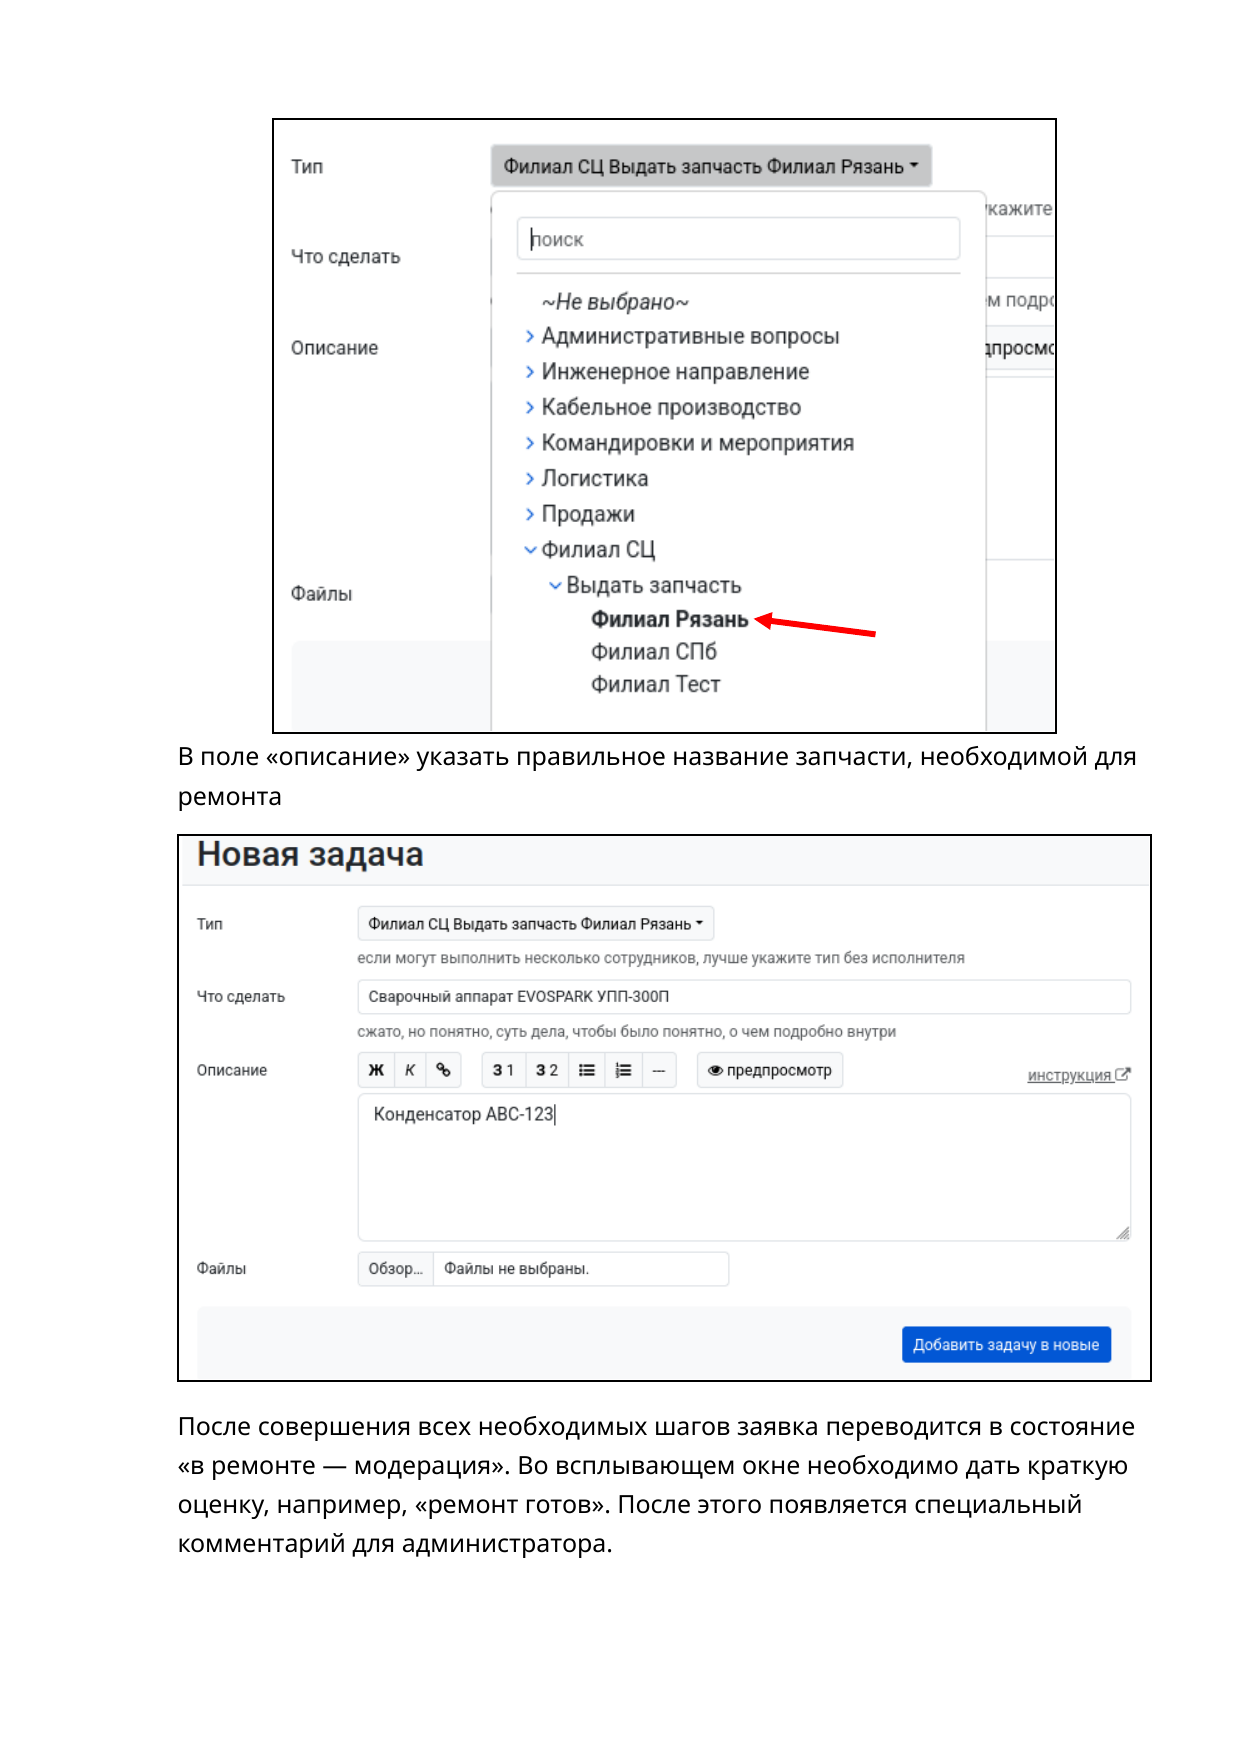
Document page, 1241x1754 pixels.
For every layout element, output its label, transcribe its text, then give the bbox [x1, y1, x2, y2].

picture [275, 121, 1054, 731]
text После совершения всех необходимых шагов заявка переводится в состояние «в ремонте — модерация». Во всплывающем окне необходимо дать краткую оценку, например, «ремонт готов». После этого появляется специальный комментарий для администратора. [177, 1382, 1152, 1560]
picture [180, 836, 1149, 1379]
